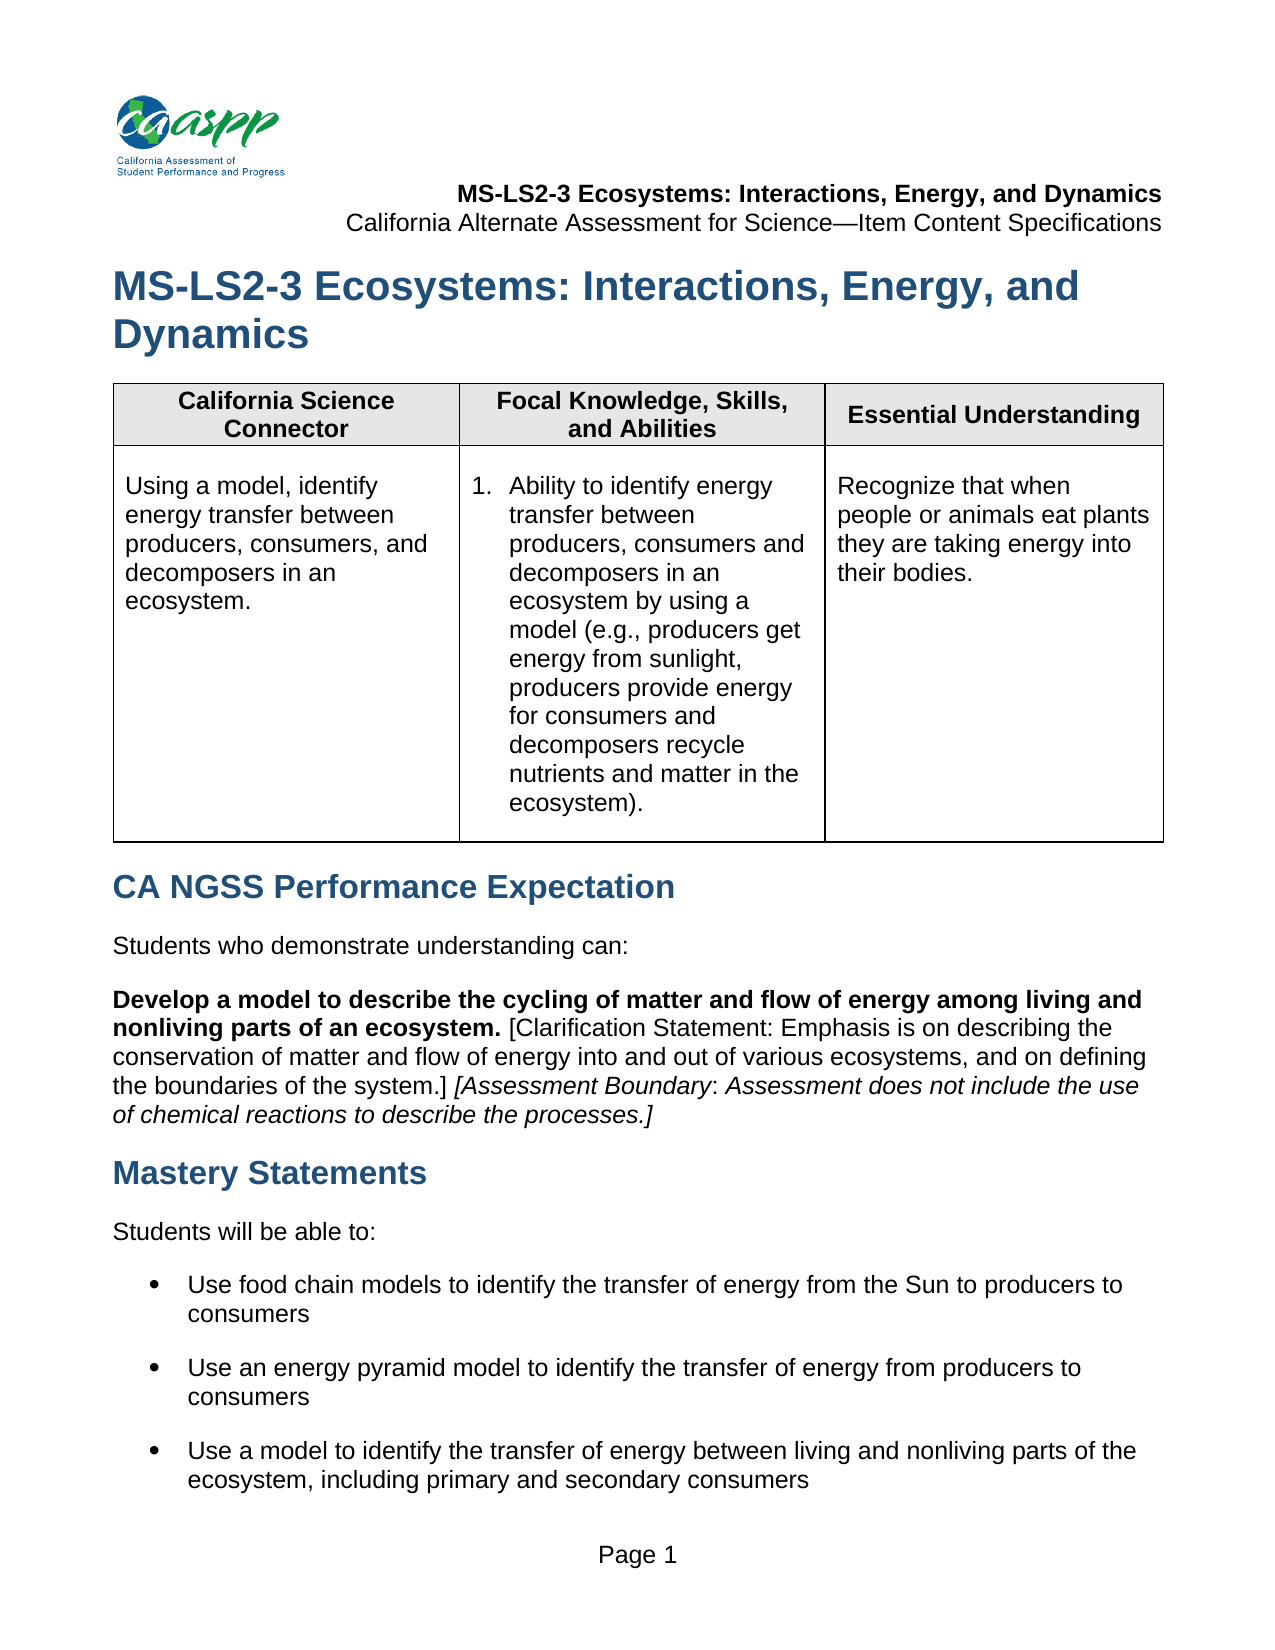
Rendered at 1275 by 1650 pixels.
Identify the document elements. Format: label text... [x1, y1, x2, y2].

table_header Essential Understanding [826, 384, 1163, 445]
text MS-LS2-3 Ecosystems: Interactions, Energy, and Dynamics [112, 179, 1162, 208]
text Use an energy pyramid model to identify the transfer of energy from producers to consumers [150, 1353, 1162, 1411]
text Develop a model to describe the cycling of matter and flow of energy among living and nonliving parts of an ecosystem. [Clarification Statement: Emphasis is on describing the conservation of matter and flow of energy into and out of various ecosystems, and on defining the boundaries of the system.] [Assessment Boundary: Assessment does not include the use of chemical reactions to describe the processes.] [112, 984, 1162, 1128]
table_cell Recognize that when people or animals eat plants they are taking energy into their bodies. [826, 446, 1163, 841]
table_header Focal Knowledge, Skills, and Abilities [460, 384, 824, 445]
text Students who demonstrate understanding can: [112, 931, 1162, 959]
text Students will be able to: [112, 1217, 1162, 1246]
subtitle Mastery Statements [112, 1153, 1162, 1192]
table_cell Using a model, identify energy transfer between producers, consumers, and decomposers in an ecosystem. [114, 446, 459, 841]
text Use food chain models to identify the transfer of energy from the Sun to producers to consumers [150, 1271, 1162, 1328]
subtitle MS-LS2-3 Ecosystems: Interactions, Energy, and Dynamics [112, 262, 1162, 358]
table_cell Ability to identify energy transfer between producers, consumers and decomposers in an ecosystem by using a model (e.g., producers get energy from sunlight, producers provide energy for consumers and decomposers recycle nutrients and matter in the ecosystem). [460, 446, 824, 841]
subtitle CA NGSS Performance Expectation [112, 867, 1162, 906]
text Use a model to identify the transfer of energy between living and nonliving parts of the ecosystem, including primary and secondary consumers [150, 1436, 1162, 1493]
picture [112, 93, 287, 180]
table_header California Science Connector [114, 384, 459, 445]
text California Alternate Assessment for Science—Item Content Specifications [112, 208, 1162, 237]
